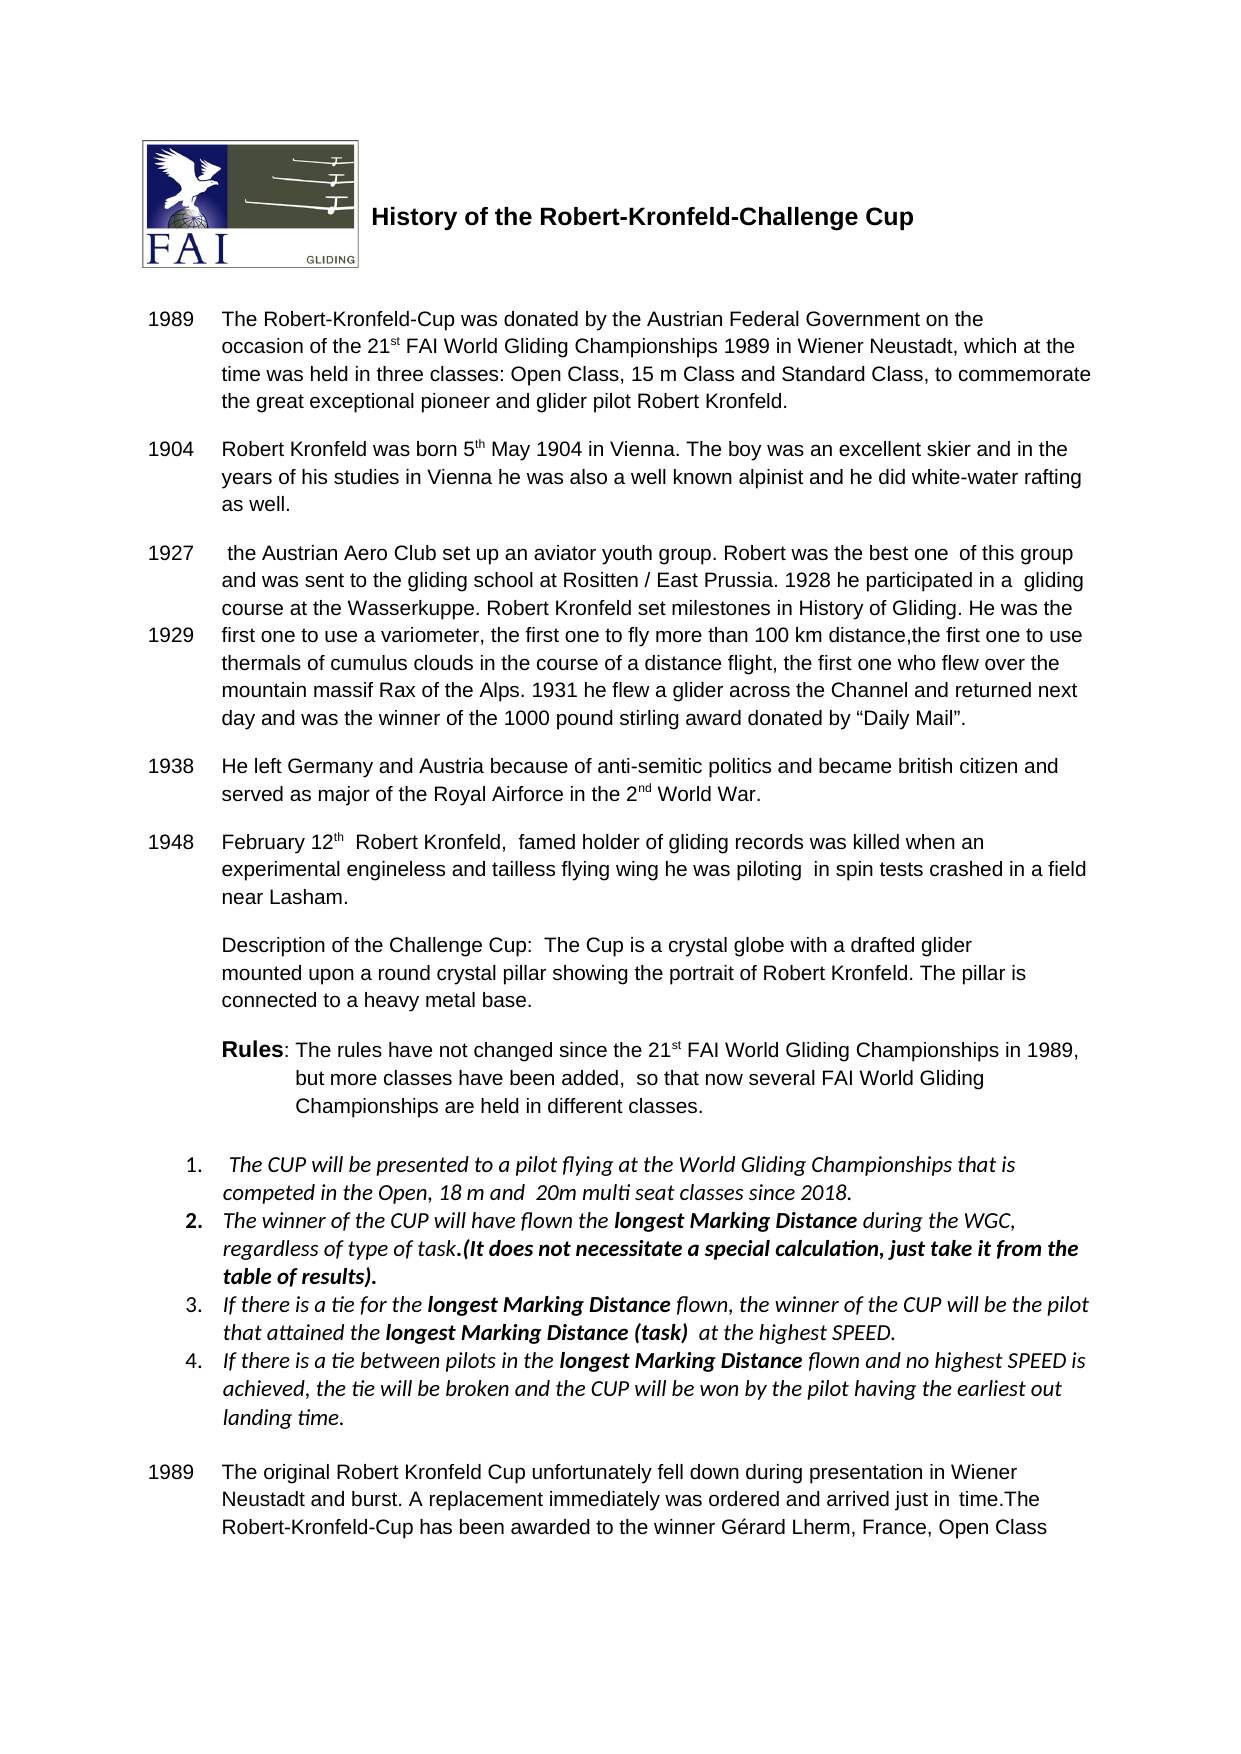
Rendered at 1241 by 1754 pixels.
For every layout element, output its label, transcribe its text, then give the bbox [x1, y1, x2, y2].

picture [142, 140, 360, 268]
text 1938 He left Germany and Austria because of anti-semitic politics and became british citizen and served as major of the Royal Airforce in the 2nd World War. [148, 754, 1093, 805]
list If there is a tie for the longest Marking Distance flown, the winner of the CUP will be the pilot that attained the longest Marking Distance (task) at the highest SPEED. [185, 1291, 1093, 1347]
text 1989 The original Robert Kronfeld Cup unfortunately fell down during presentation in Wiener Neustadt and burst. A replacement immediately was ordered and arrived just in time.The Robert-Kronfeld-Cup has been awarded to the winner Gérard Lherm, France, Open Class [148, 1460, 1093, 1566]
text 1989 The Robert-Kronfeld-Cup was donated by the Austrian Federal Government on the occasion of the 21st FAI World Gliding Championships 1989 in Wiener Neustadt, which at the time was held in three classes: Open Class, 15 m Class and Standard Class, to commemorate the great exceptional pioneer and glider pilot Robert Kronfeld. [148, 306, 1093, 413]
text Rules: The rules have not changed since the 21st FAI World Gliding Championships in 1989, but more classes have been added, so that now several FAI World Gliding Championships are held in different classes. [148, 1036, 1093, 1118]
text History of the Robert-Kronfeld-Challenge Cup [360, 201, 1093, 230]
text 1948 February 12th Robert Kronfeld, famed holder of gliding records was killed when an experimental engineless and tailless flying wing he was piloting in spin tests crashed in a field near Lasham. [148, 830, 1093, 909]
text 1927 the Austrian Aero Club set up an aviator youth group. Robert was the best one of this group and was sent to the gliding school at Rositten / East Prussia. 1928 he participated in a gliding course at the Wasserkuppe. Robert Kronfeld set milestones in History of Gliding. He was the 1929 first one to use a variometer, the first one to fly more than 100 km distance,the first one to use thermals of cumulus clouds in the course of a distance flight, the first one who flew over the mountain massif Rax of the Alps. 1931 he flew a glider across the Channel and returned next day and was the winner of the 1000 pound stirling award donated by “Daily Mail”. [148, 541, 1093, 729]
text 1904 Robert Kronfeld was born 5th May 1904 in Vienna. The boy was an excellent skier and in the years of his studies in Vienna he was also a well known alpinist and he did white-water rafting as well. [148, 437, 1093, 516]
list The CUP will be presented to a pilot flying at the World Gliding Championships that is competed in the Open, 18 m and 20m multi seat classes since 2018. [185, 1150, 1093, 1206]
text Description of the Challenge Cup: The Cup is a crystal globe with a drafted glider mounted upon a round crystal pillar showing the portrait of Robert Kronfeld. The pillar is connected to a heavy metal base. [148, 933, 1093, 1012]
list If there is a tie between pilots in the longest Marking Distance flown and no highest SPEED is achieved, the tie will be broken and the CUP will be won by the pilot having the earliest out landing time. [185, 1347, 1093, 1431]
list The winner of the CUP will have flown the longest Marking Distance during the WGC, regardless of type of task.(It does not necessitate a special calculation, just take it from the table of results). [185, 1206, 1093, 1291]
